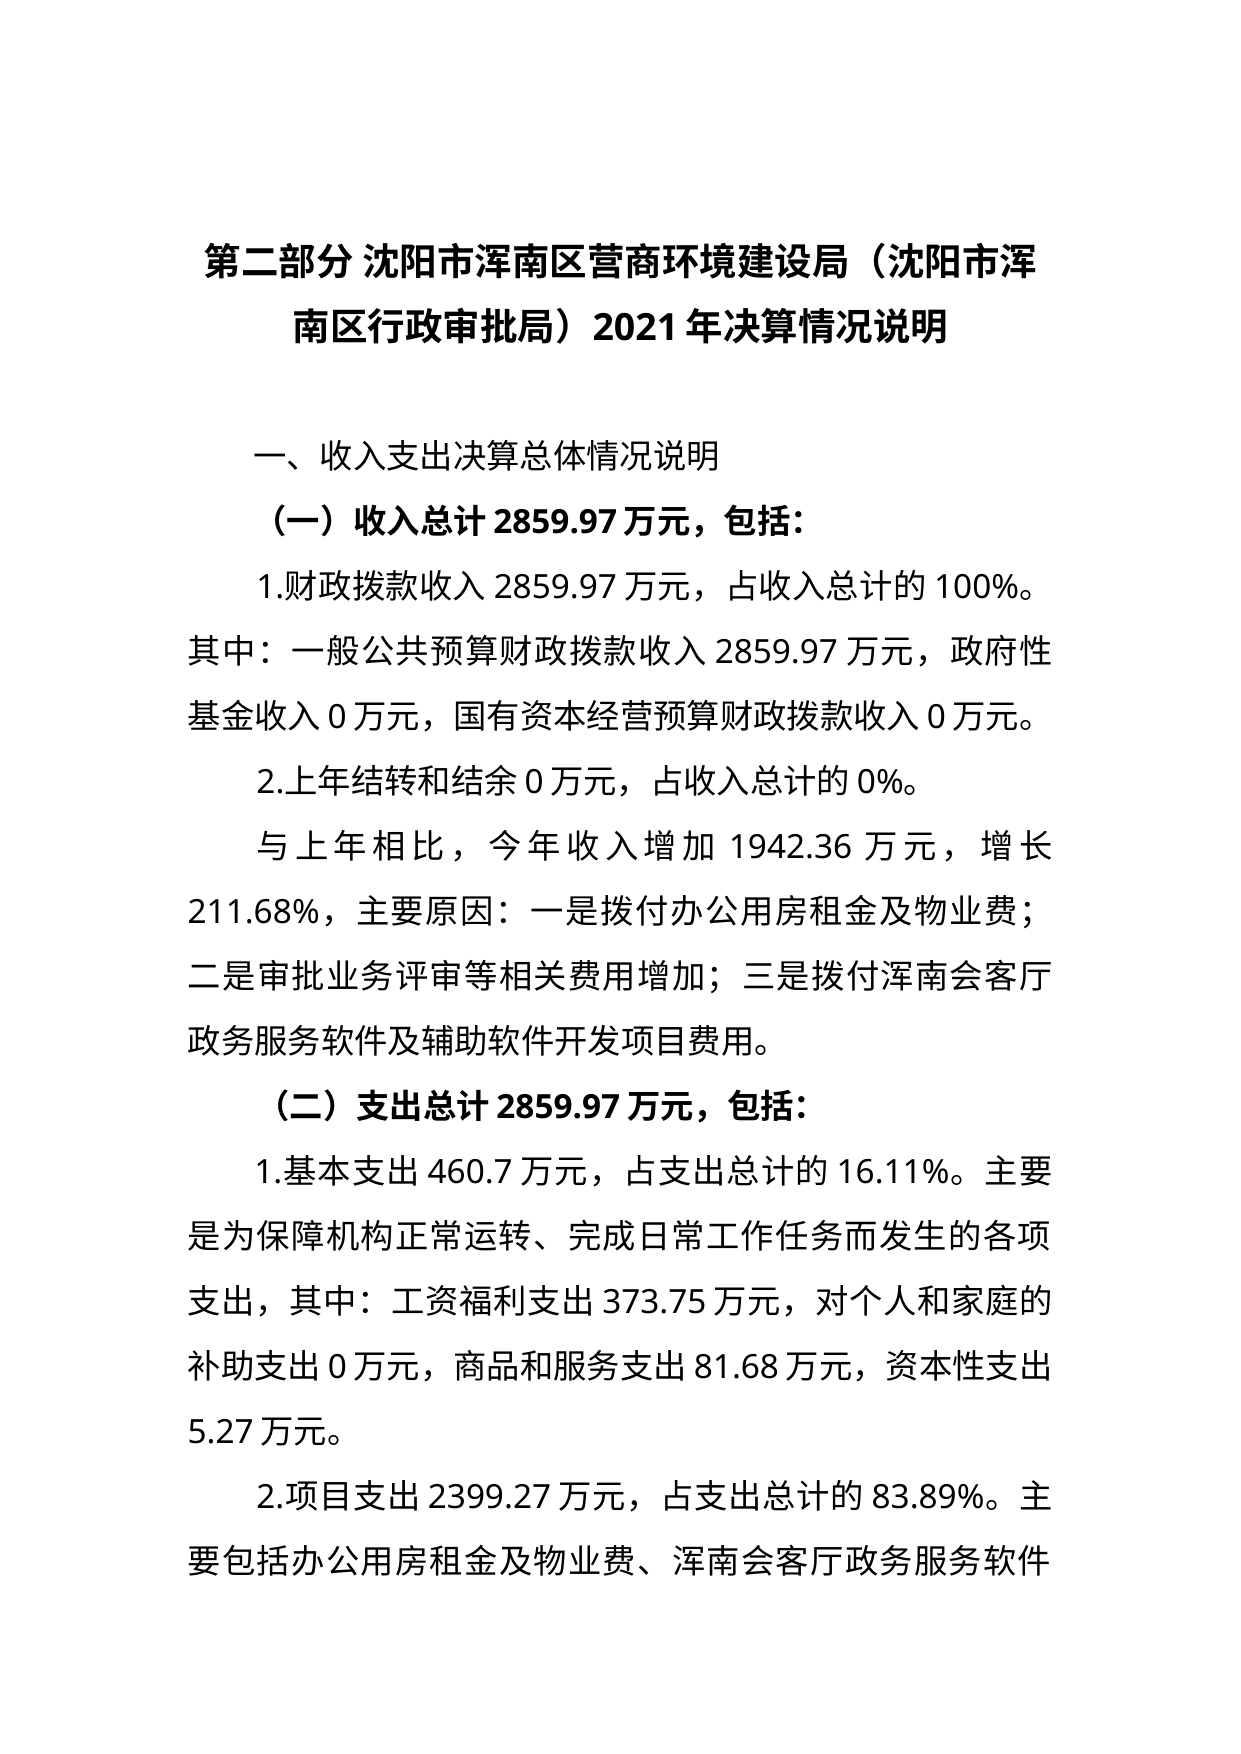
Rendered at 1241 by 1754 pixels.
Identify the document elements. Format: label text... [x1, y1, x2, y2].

list 1.基本支出460.7万元，占支出总计的16.11%。主要是为保障机构正常运转、完成日常工作任务而发生的各项支出，其中：工资福利支出373.75万元，对个人和家庭的补助支出0万元，商品和服务支出81.68万元，资本性支出5.27万元。 [187, 1137, 1053, 1462]
text （一）收入总计2859.97万元，包括： [187, 487, 1053, 552]
text 一、收入支出决算总体情况说明 [187, 422, 1053, 487]
text 与上年相比，今年收入增加1942.36万元，增长211.68%，主要原因：一是拨付办公用房租金及物业费；二是审批业务评审等相关费用增加；三是拨付浑南会客厅政务服务软件及辅助软件开发项目费用。 [187, 812, 1053, 1072]
text 第二部分 沈阳市浑南区营商环境建设局（沈阳市浑南区行政审批局）2021年决算情况说明 [187, 227, 1053, 357]
text 2.上年结转和结余0万元，占收入总计的0%。 [187, 747, 1053, 812]
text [187, 1462, 1053, 1592]
text 1.财政拨款收入2859.97万元，占收入总计的100%。其中：一般公共预算财政拨款收入2859.97万元，政府性基金收入0万元，国有资本经营预算财政拨款收入0万元。 [187, 552, 1053, 747]
list 支出总计2859.97万元，包括： [187, 1072, 1053, 1137]
